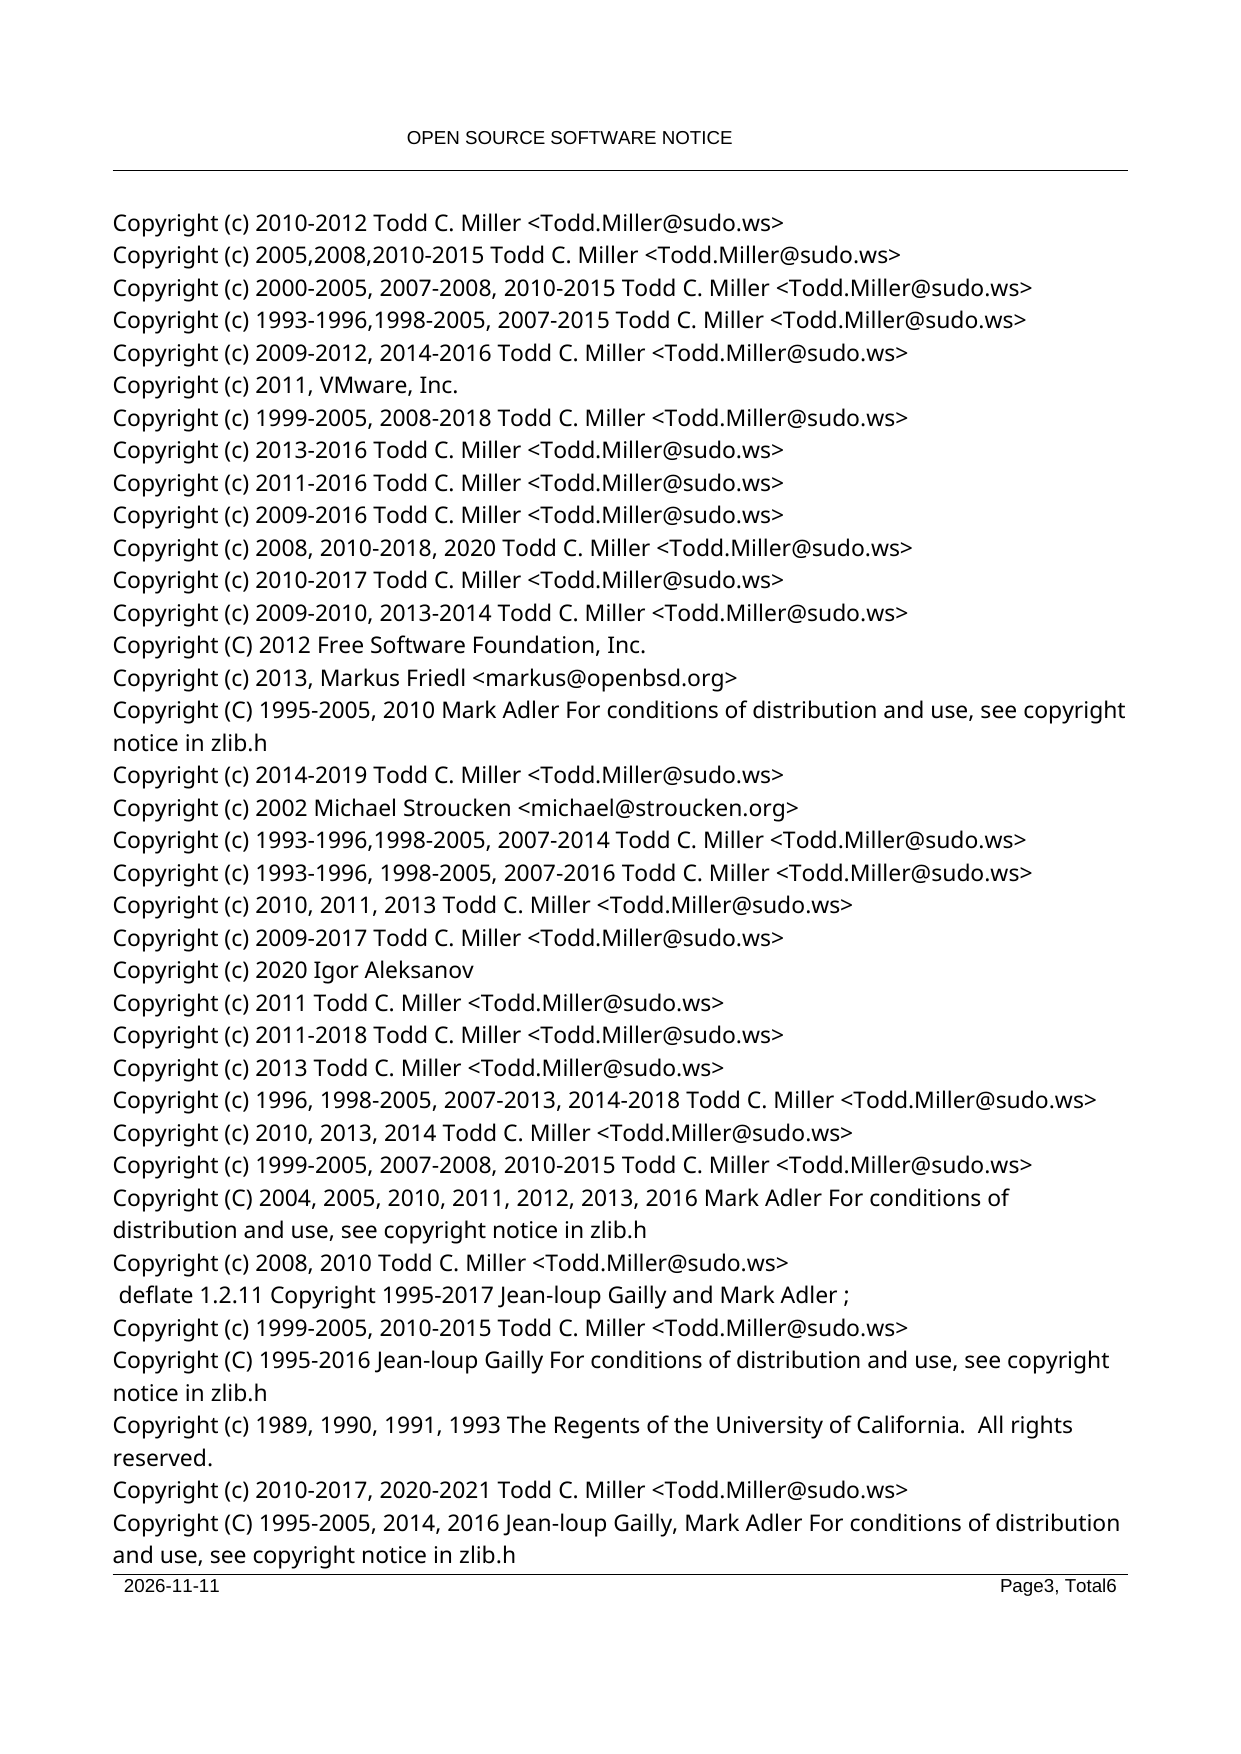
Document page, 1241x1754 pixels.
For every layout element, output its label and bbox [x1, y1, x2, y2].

text [112, 206, 1128, 1571]
